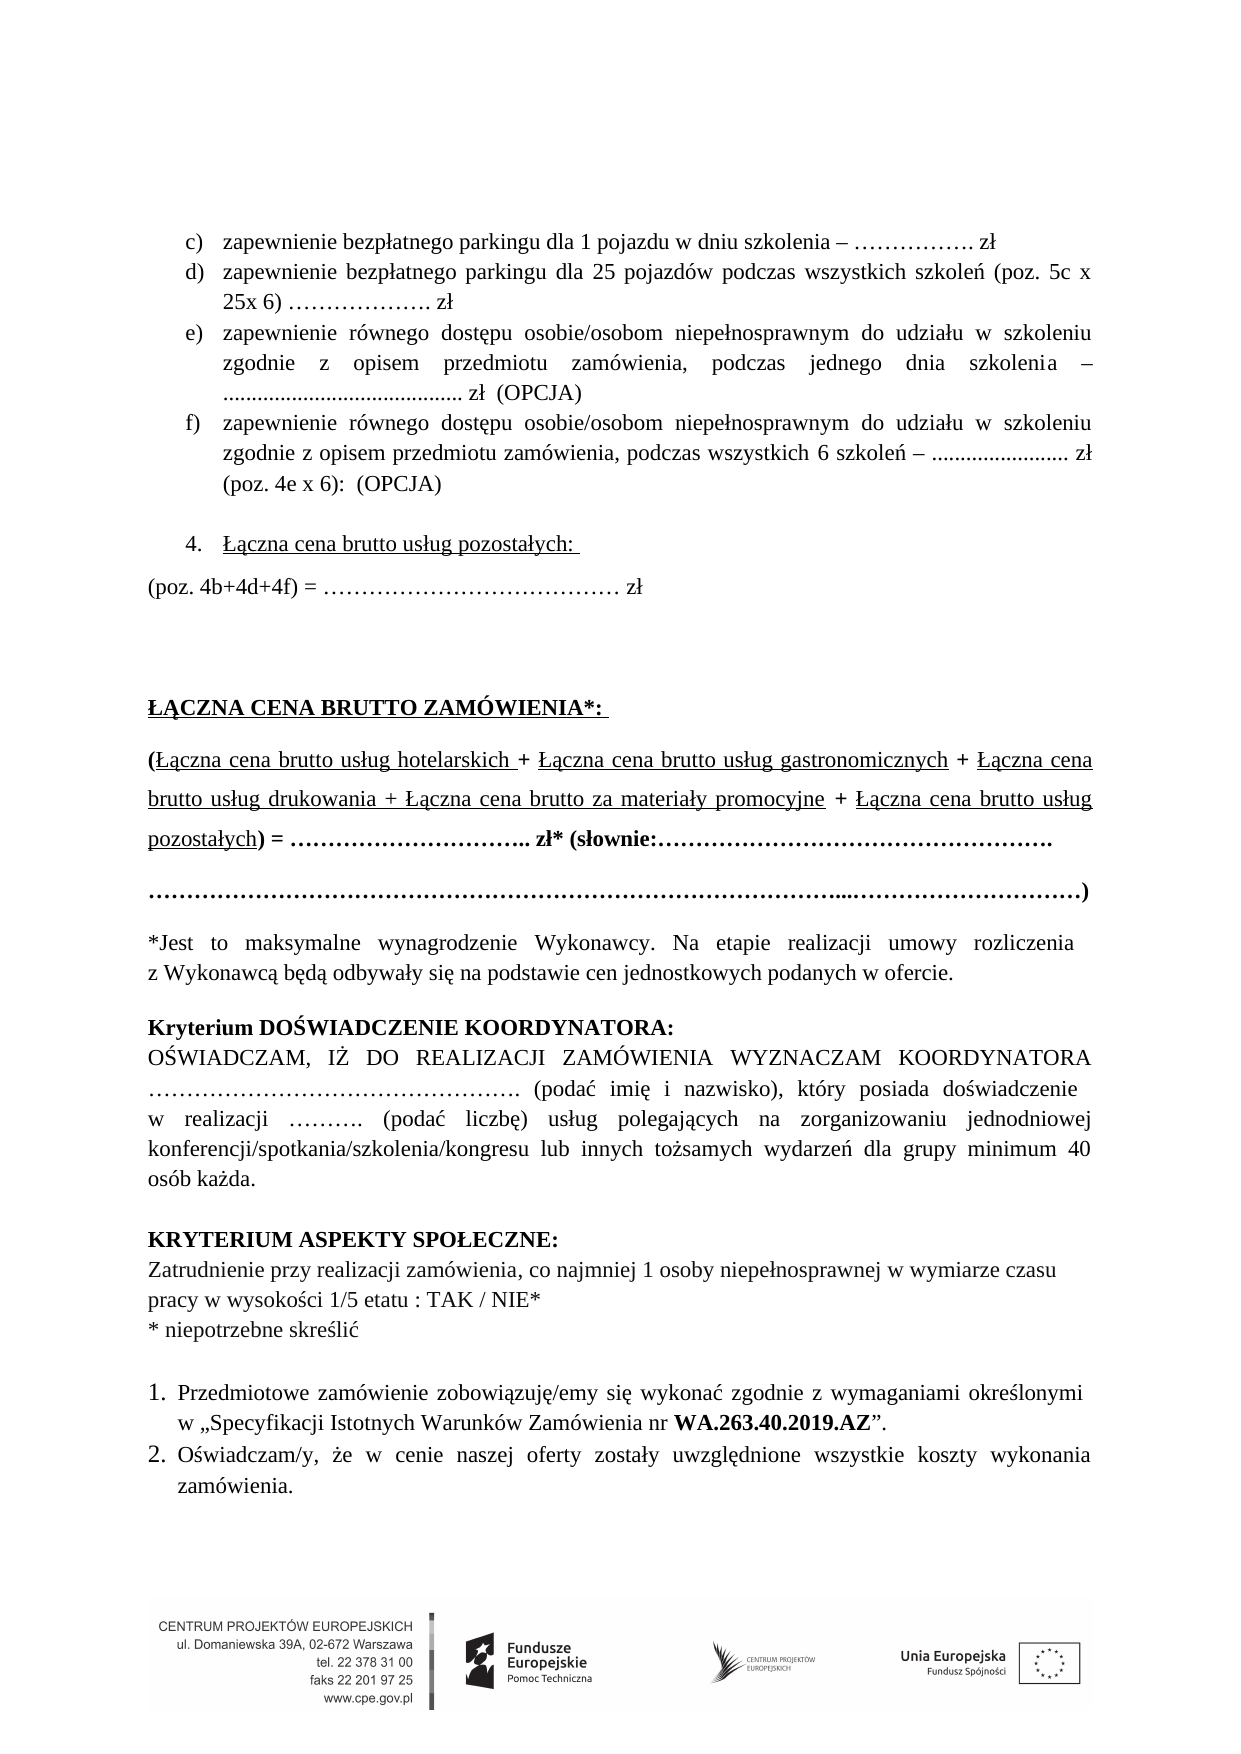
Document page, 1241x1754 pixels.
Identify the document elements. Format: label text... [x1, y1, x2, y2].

text (Łączna cena brutto usług hotelarskich + Łączna cena brutto usług gastronomicznych + Łączna cena brutto usług drukowania + Łączna cena brutto za materiały promocyjne + Łączna cena brutto usług pozostałych) = ………………………….. zł* (słownie:……………………………………………. [148, 746, 1093, 851]
text Kryterium DOŚWIADCZENIE KOORDYNATORA: [148, 1014, 1093, 1041]
list zapewnienie równego dostępu osobie/osobom niepełnosprawnym do udziału w szkoleniu zgodnie z opisem przedmiotu zamówienia, podczas jednego dnia szkolenia – .......................................... zł (OPCJA) [185, 319, 1093, 405]
text OŚWIADCZAM, IŻ DO REALIZACJI ZAMÓWIENIA WYZNACZAM KOORDYNATORA …………………………………………. (podać imię i nazwisko), który posiada doświadczenie w realizacji ………. (podać liczbę) usług polegających na zorganizowaniu jednodniowej konferencji/spotkania/szkolenia/kongresu lub innych tożsamych wydarzeń dla grupy minimum 40 osób każda. [148, 1044, 1093, 1192]
list zapewnienie równego dostępu osobie/osobom niepełnosprawnym do udziału w szkoleniu zgodnie z opisem przedmiotu zamówienia, podczas wszystkich 6 szkoleń – ........................ zł (poz. 4e x 6): (OPCJA) [185, 409, 1093, 496]
text ŁĄCZNA CENA BRUTTO ZAMÓWIENIA*: [148, 694, 1093, 720]
text * niepotrzebne skreślić [148, 1316, 1093, 1343]
list zapewnienie bezpłatnego parkingu dla 1 pojazdu w dniu szkolenia – ……………. zł [185, 145, 1093, 254]
text (poz. 4b+4d+4f) = ………………………………… zł [148, 573, 1093, 599]
text ………………………………………………………………………………...…………………………) [148, 877, 1093, 903]
list Łączna cena brutto usług pozostałych: [185, 530, 1093, 556]
text *Jest to maksymalne wynagrodzenie Wykonawcy. Na etapie realizacji umowy rozliczenia z Wykonawcą będą odbywały się na podstawie cen jednostkowych podanych w ofercie. [148, 929, 1093, 985]
list Przedmiotowe zamówienie zobowiązuję/emy się wykonać zgodnie z wymaganiami określonymi w „Specyfikacji Istotnych Warunków Zamówienia nr WA.263.40.2019.AZ”. [148, 1377, 1093, 1436]
list Oświadczam/y, że w cenie naszej oferty zostały uwzględnione wszystkie koszty wykonania zamówienia. [148, 1439, 1093, 1498]
list zapewnienie bezpłatnego parkingu dla 25 pojazdów podczas wszystkich szkoleń (poz. 5c x 25x 6) ………………. zł [185, 258, 1093, 315]
text KRYTERIUM ASPEKTY SPOŁECZNE: Zatrudnienie przy realizacji zamówienia, co najmniej 1 osoby niepełnosprawnej w wymiarze czasu pracy w wysokości 1/5 etatu : TAK / NIE* [148, 1226, 1093, 1312]
picture [147, 1597, 1093, 1710]
